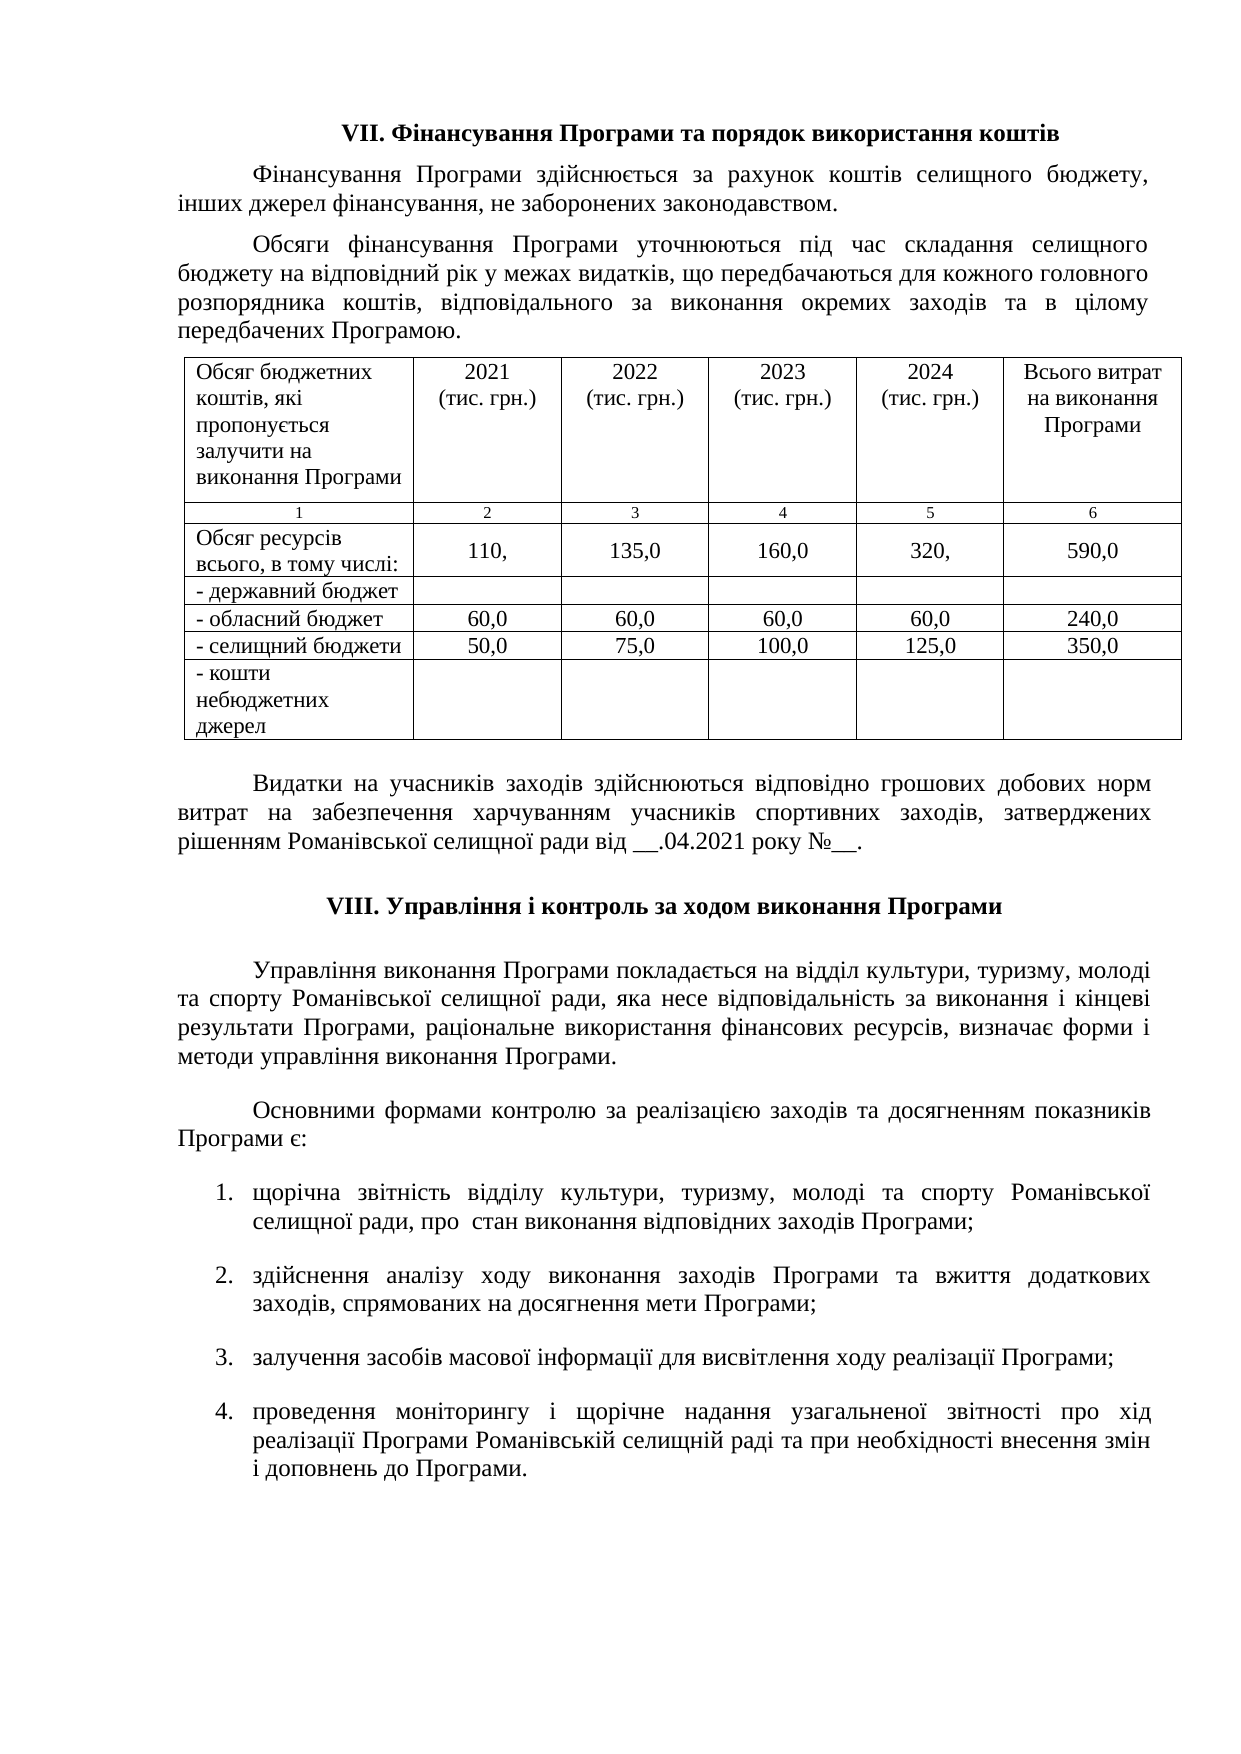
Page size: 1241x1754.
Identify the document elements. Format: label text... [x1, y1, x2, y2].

table_cell - селищний бюджети [185, 632, 413, 658]
table_cell 590,0 [1004, 524, 1181, 576]
table_cell 1 [185, 503, 413, 522]
list щорічна звітність відділу культури, туризму, молоді та спорту Романівської селищної ради, про стан виконання відповідних заходів Програми; [215, 1177, 1151, 1235]
table_cell 320, [857, 524, 1003, 576]
table_header Всього витрат на виконання Програми [1004, 358, 1181, 502]
subtitle Видатки на учасників заходів здійснюються відповідно грошових добових норм витрат на забезпечення харчуванням учасників спортивних заходів, затверджених рішенням Романівської селищної ради від __.04.2021 року №__. [177, 768, 1151, 854]
table_cell [414, 577, 561, 604]
table_cell 60,0 [414, 605, 561, 631]
table_cell - кошти небюджетних джерел [185, 660, 413, 738]
table_cell 110, [414, 524, 561, 576]
table_cell 100,0 [709, 632, 856, 658]
table_header 2022 (тис. грн.) [562, 358, 708, 502]
table_cell 3 [562, 503, 708, 522]
table_cell - обласний бюджет [185, 605, 413, 631]
table_cell 240,0 [1004, 605, 1181, 631]
table_cell [562, 577, 708, 604]
table_cell [562, 660, 708, 738]
table_cell 2 [414, 503, 561, 522]
table_header 2023 (тис. грн.) [709, 358, 856, 502]
table_cell [1004, 660, 1181, 738]
table_cell 60,0 [857, 605, 1003, 631]
table_cell [709, 660, 856, 738]
table_header Обсяг бюджетних коштів, які пропонується залучити на виконання Програми [185, 358, 413, 502]
table_cell [1004, 577, 1181, 604]
list здійснення аналізу ходу виконання заходів Програми та вжиття додаткових заходів, спрямованих на досягнення мети Програми; [215, 1260, 1151, 1317]
list проведення моніторингу і щорічне надання узагальненої звітності про хід реалізації Програми Романівській селищній раді та при необхідності внесення змін і доповнень до Програми. [215, 1396, 1151, 1482]
table_cell 60,0 [562, 605, 708, 631]
table_cell 5 [857, 503, 1003, 522]
table_cell 4 [709, 503, 856, 522]
table_cell 135,0 [562, 524, 708, 576]
table_header 2021 (тис. грн.) [414, 358, 561, 502]
table_cell 160,0 [709, 524, 856, 576]
text VIІ. Фінансування Програми та порядок використання коштів [252, 118, 1149, 147]
table_header 2024 (тис. грн.) [857, 358, 1003, 502]
text Фінансування Програми здійснюється за рахунок коштів селищного бюджету, інших джерел фінансування, не заборонених законодавством. [177, 159, 1149, 217]
table_cell 75,0 [562, 632, 708, 658]
table_cell 125,0 [857, 632, 1003, 658]
text Основними формами контролю за реалізацією заходів та досягненням показників Програми є: [177, 1095, 1151, 1152]
table_cell [414, 660, 561, 738]
table_cell 6 [1004, 503, 1181, 522]
table_cell 60,0 [709, 605, 856, 631]
text Управління виконання Програми покладається на відділ культури, туризму, молоді та спорту Романівської селищної ради, яка несе відповідальність за виконання і кінцеві результати Програми, раціональне використання фінансових ресурсів, визначає форми і методи управління виконання Програми. [177, 955, 1151, 1070]
list залучення засобів масової інформації для висвітлення ходу реалізації Програми; [215, 1342, 1151, 1371]
table_cell 350,0 [1004, 632, 1181, 658]
table_cell [857, 577, 1003, 604]
table_cell [709, 577, 856, 604]
subtitle VIІІ. Управління і контроль за ходом виконання Програми [177, 891, 1151, 920]
table_cell [857, 660, 1003, 738]
text Обсяги фінансування Програми уточнюються під час складання селищного бюджету на відповідний рік у межах видатків, що передбачаються для кожного головного розпорядника коштів, відповідального за виконання окремих заходів та в цілому передбачених Програмою. [177, 229, 1149, 344]
table_cell - державний бюджет [185, 577, 413, 604]
table_cell 50,0 [414, 632, 561, 658]
table_cell Обсяг ресурсів всього, в тому числі: [185, 524, 413, 576]
